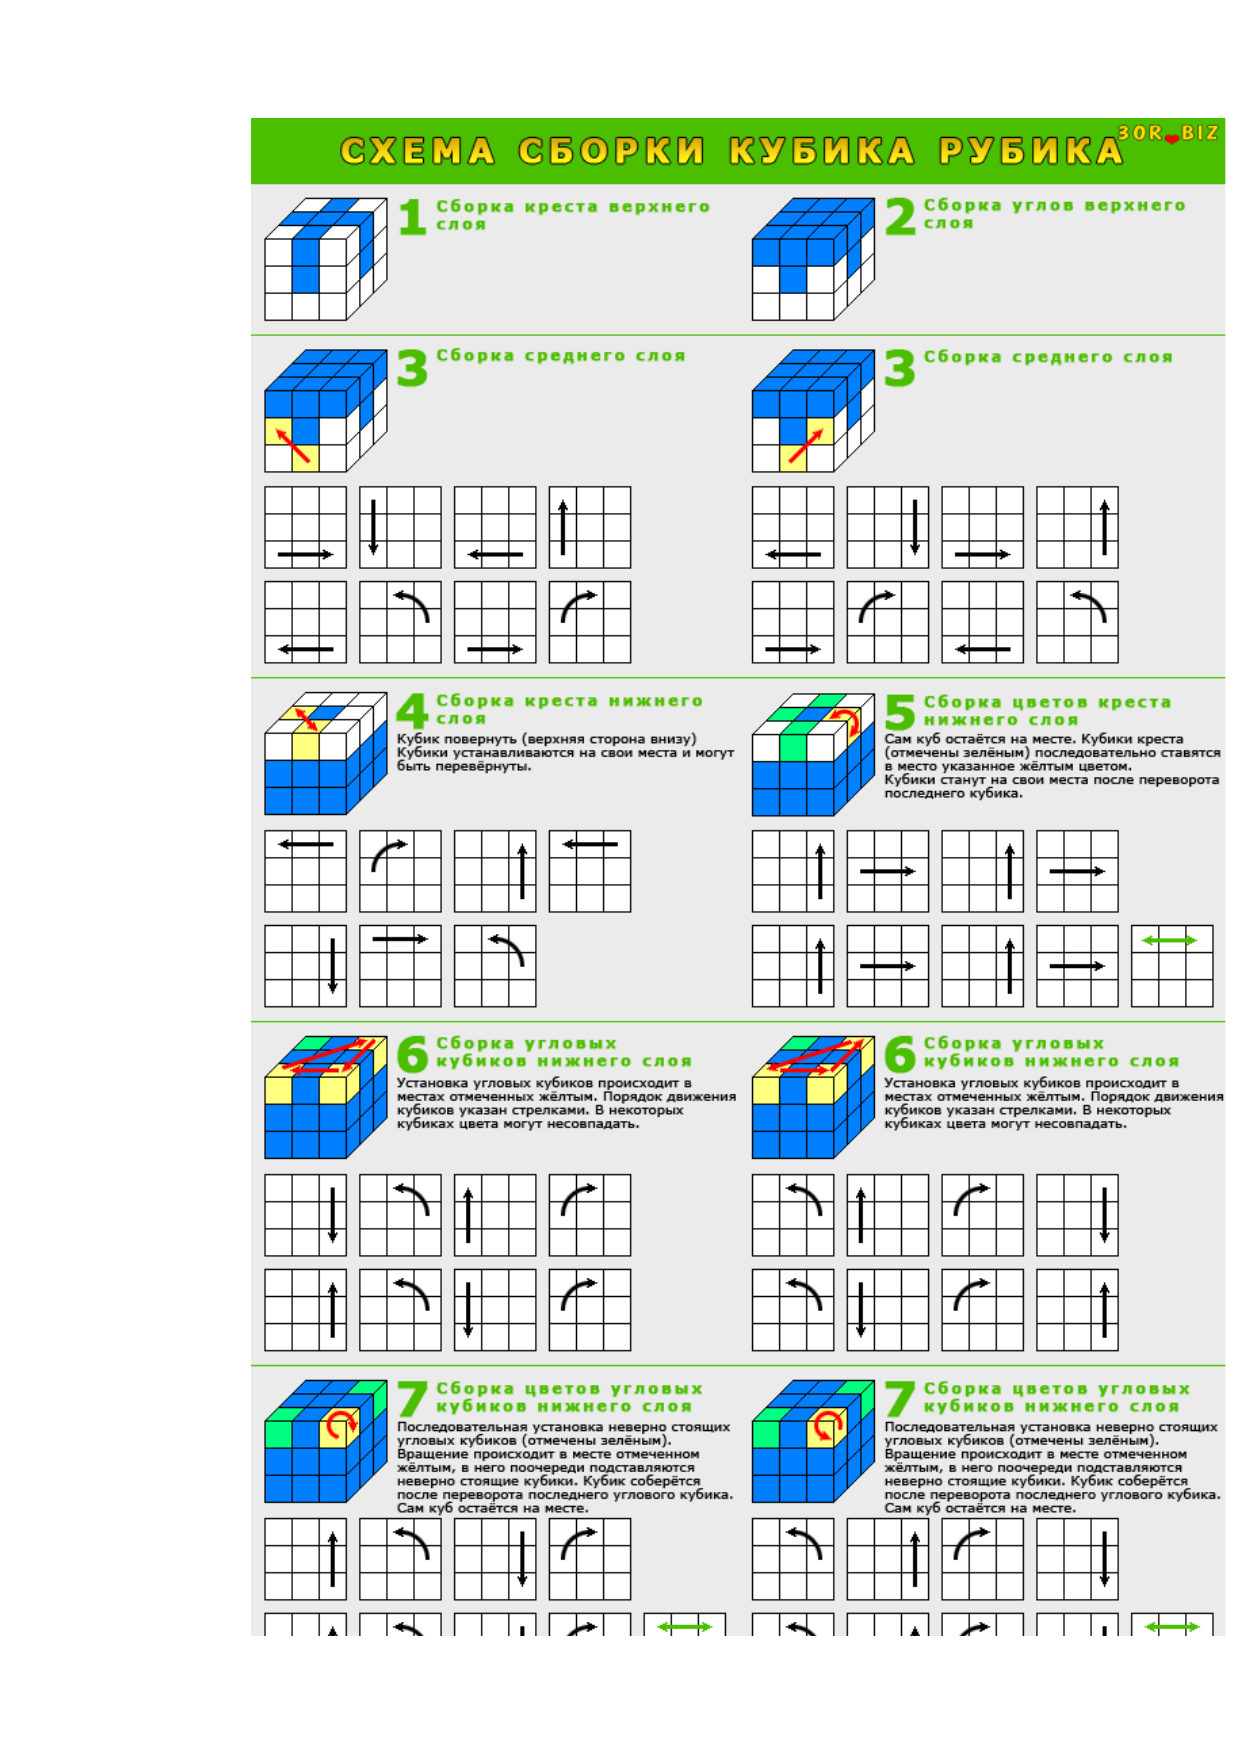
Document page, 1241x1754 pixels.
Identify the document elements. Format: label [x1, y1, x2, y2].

picture [251, 118, 1226, 1636]
